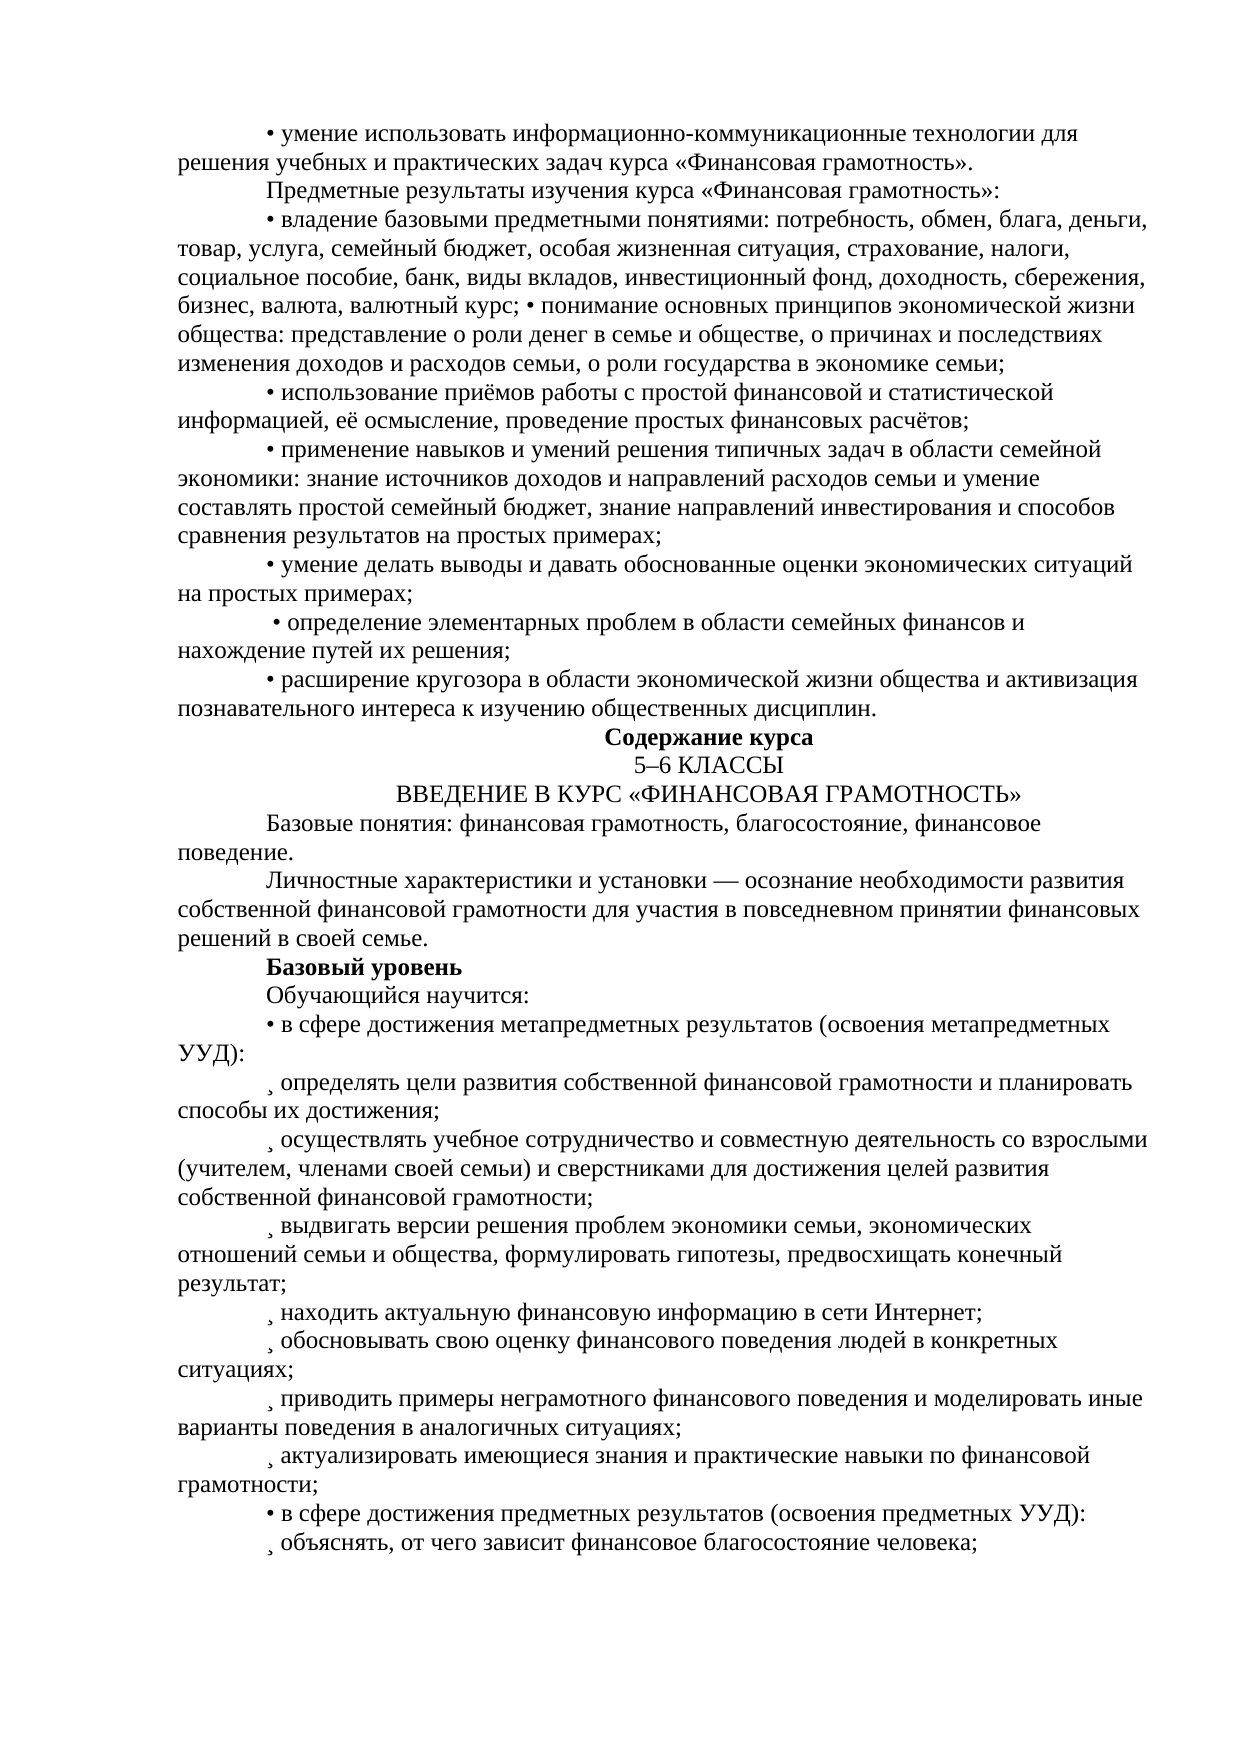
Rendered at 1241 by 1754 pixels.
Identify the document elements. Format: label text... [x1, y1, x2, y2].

text ¸ находить актуальную финансовую информацию в сети Интернет; [177, 1297, 1152, 1326]
text ¸ выдвигать версии решения проблем экономики семьи, экономических отношений семьи и общества, формулировать гипотезы, предвосхищать конечный результат; [177, 1211, 1152, 1297]
text • владение базовыми предметными понятиями: потребность, обмен, блага, деньги, товар, услуга, семейный бюджет, особая жизненная ситуация, страхование, налоги, социальное пособие, банк, виды вкладов, инвестиционный фонд, доходность, сбережения, бизнес, валюта, валютный курс; • понимание основных принципов экономической жизни общества: представление о роли денег в семье и обществе, о причинах и последствиях изменения доходов и расходов семьи, о роли государства в экономике семьи; [177, 204, 1152, 377]
text • определение элементарных проблем в области семейных финансов и нахождение путей их решения; [177, 607, 1152, 664]
text Базовые понятия: финансовая грамотность, благосостояние, финансовое поведение. [177, 808, 1152, 866]
text • использование приёмов работы с простой финансовой и статистической информацией, её осмысление, проведение простых финансовых расчётов; [177, 377, 1152, 434]
text Личностные характеристики и установки — осознание необходимости развития собственной финансовой грамотности для участия в повседневном принятии финансовых решений в своей семье. [177, 866, 1152, 952]
text ¸ приводить примеры неграмотного финансового поведения и моделировать иные варианты поведения в аналогичных ситуациях; [177, 1383, 1152, 1441]
text ¸ определять цели развития собственной финансовой грамотности и планировать способы их достижения; [177, 1067, 1152, 1124]
text ¸ осуществлять учебное сотрудничество и совместную деятельность со взрослыми (учителем, членами своей семьи) и сверстниками для достижения целей развития собственной финансовой грамотности; [177, 1124, 1152, 1211]
text ¸ объяснять, от чего зависит финансовое благосостояние человека; [177, 1527, 1152, 1556]
text ¸ обосновывать свою оценку финансового поведения людей в конкретных ситуациях; [177, 1326, 1152, 1383]
text ¸ актуализировать имеющиеся знания и практические навыки по финансовой грамотности; [177, 1441, 1152, 1498]
text Содержание курса [177, 722, 1152, 751]
text • применение навыков и умений решения типичных задач в области семейной экономики: знание источников доходов и направлений расходов семьи и умение составлять простой семейный бюджет, знание направлений инвестирования и способов сравнения результатов на простых примерах; [177, 434, 1152, 549]
text • расширение кругозора в области экономической жизни общества и активизация познавательного интереса к изучению общественных дисциплин. [177, 664, 1152, 722]
text • умение использовать информационно-коммуникационные технологии для решения учебных и практических задач курса «Финансовая грамотность». [177, 118, 1152, 176]
text • умение делать выводы и давать обоснованные оценки экономических ситуаций на простых примерах; [177, 549, 1152, 607]
text Предметные результаты изучения курса «Финансовая грамотность»: [177, 176, 1152, 204]
text Базовый уровень [177, 952, 1152, 981]
text ВВЕДЕНИЕ В КУРС «ФИНАНСОВАЯ ГРАМОТНОСТЬ» [177, 779, 1152, 808]
text • в сфере достижения предметных результатов (освоения предметных УУД): [177, 1498, 1152, 1527]
text Обучающийся научится: [177, 981, 1152, 1009]
text • в сфере достижения метапредметных результатов (освоения метапредметных УУД): [177, 1009, 1152, 1067]
text 5–6 КЛАССЫ [177, 751, 1152, 779]
